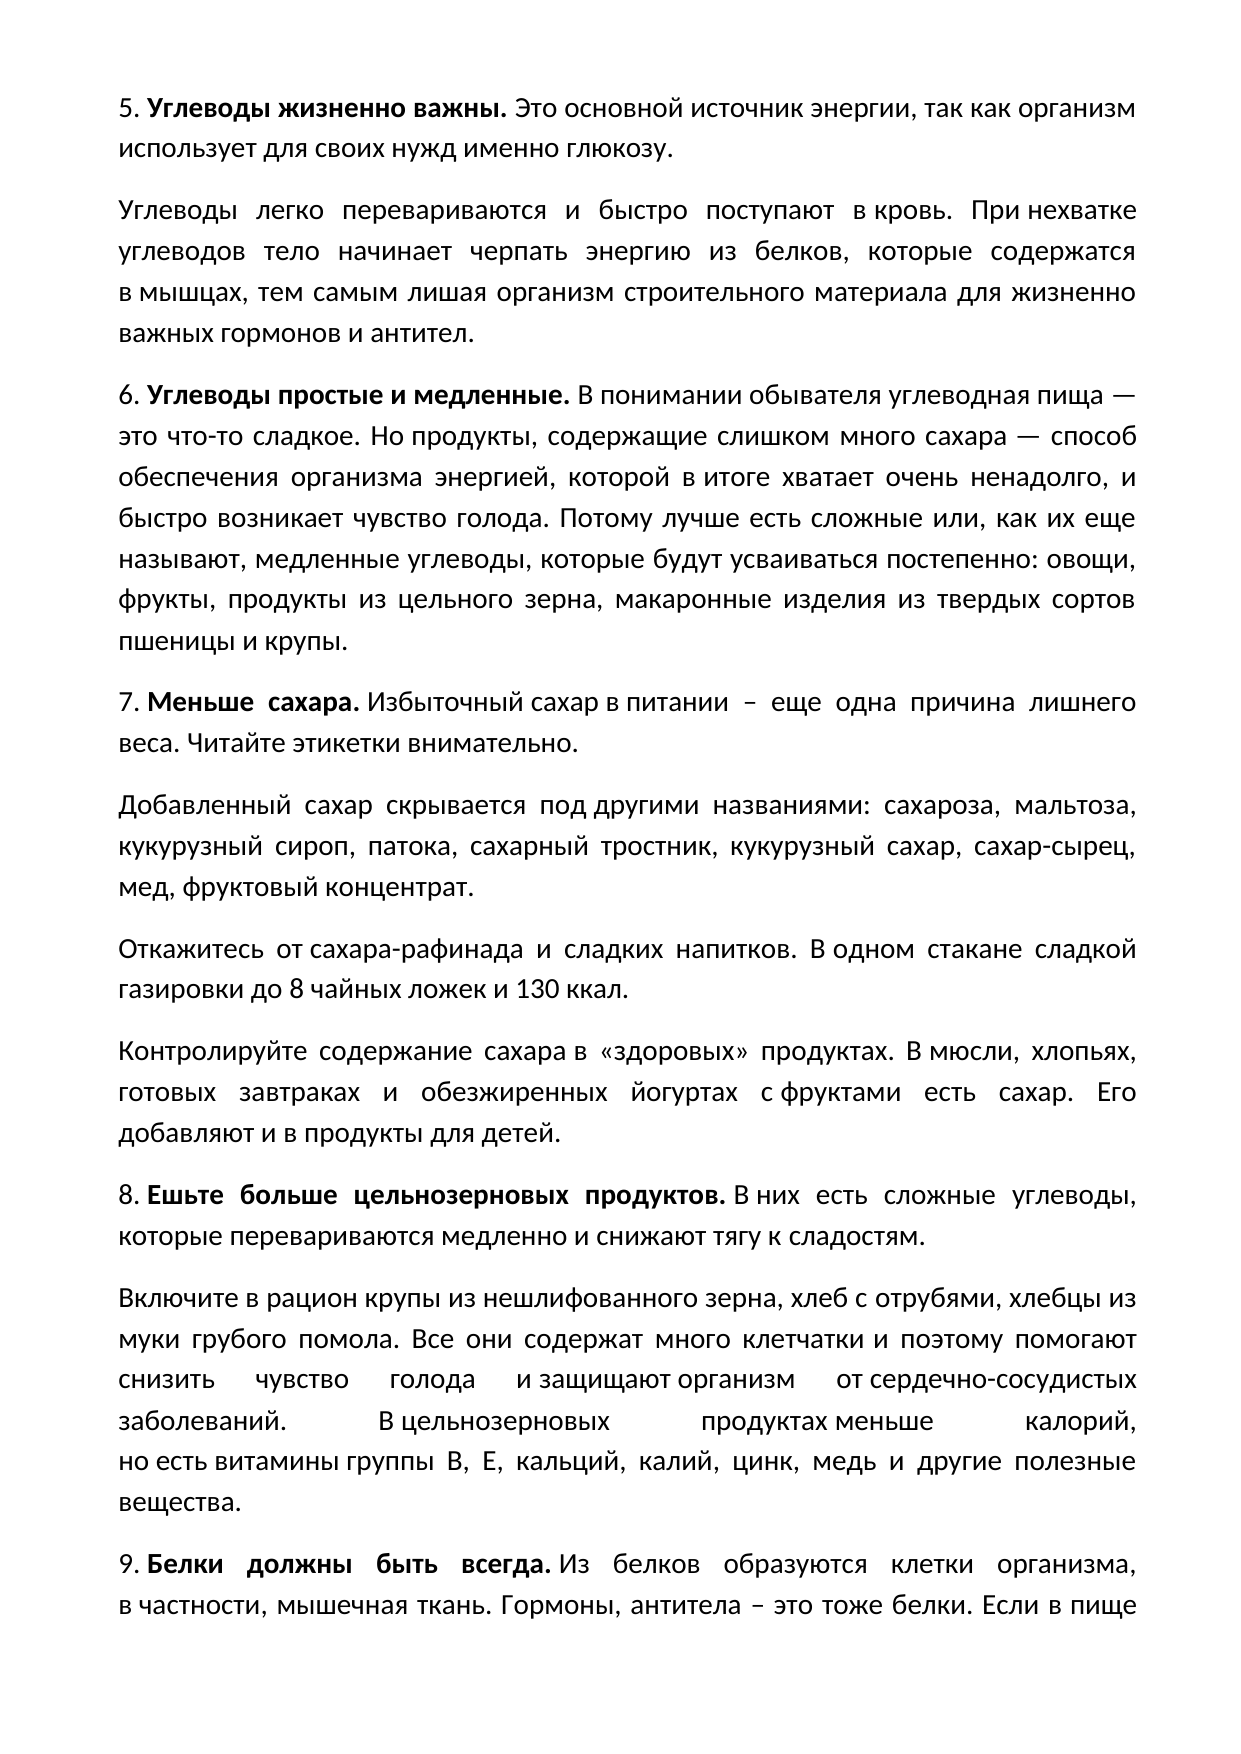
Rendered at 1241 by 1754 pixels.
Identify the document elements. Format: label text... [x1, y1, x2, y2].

text 5. Углеводы жизненно важны. Это основной источник энергии, так как организм использует для своих нужд именно глюкозу. [118, 89, 1137, 165]
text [118, 1545, 1137, 1622]
text 7. Меньше сахара. Избыточный сахар в питании – еще одна причина лишнего веса. Читайте этикетки внимательно. [118, 683, 1137, 760]
text Углеводы легко перевариваются и быстро поступают в кровь. При нехватке углеводов тело начинает черпать энергию из белков, которые содержатся в мышцах, тем самым лишая организм строительного материала для жизненно важных гормонов и антител. [118, 191, 1137, 350]
text Включите в рацион крупы из нешлифованного зерна, хлеб с отрубями, хлебцы из муки грубого помола. Все они содержат много клетчатки и поэтому помогают снизить чувство голода и защищают организм от сердечно-сосудистых заболеваний. В цельнозерновых продуктах меньше калорий, но есть витамины группы В, Е, кальций, калий, цинк, медь и другие полезные вещества. [118, 1279, 1137, 1519]
text 8. Ешьте больше цельнозерновых продуктов. В них есть сложные углеводы, которые перевариваются медленно и снижают тягу к сладостям. [118, 1176, 1137, 1253]
text Добавленный сахар скрывается под другими названиями: сахароза, мальтоза, кукурузный сироп, патока, сахарный тростник, кукурузный сахар, сахар-сырец, мед, фруктовый концентрат. [118, 786, 1137, 903]
text Откажитесь от сахара-рафинада и сладких напитков. В одном стакане сладкой газировки до 8 чайных ложек и 130 ккал. [118, 930, 1137, 1006]
text 6. Углеводы простые и медленные. В понимании обывателя углеводная пища — это что-то сладкое. Но продукты, содержащие слишком много сахара — способ обеспечения организма энергией, которой в итоге хватает очень ненадолго, и быстро возникает чувство голода. Потому лучше есть сложные или, как их еще называют, медленные углеводы, которые будут усваиваться постепенно: овощи, фрукты, продукты из цельного зерна, макаронные изделия из твердых сортов пшеницы и крупы. [118, 376, 1137, 657]
text Контролируйте содержание сахара в «здоровых» продуктах. В мюсли, хлопьях, готовых завтраках и обезжиренных йогуртах с фруктами есть сахар. Его добавляют и в продукты для детей. [118, 1032, 1137, 1150]
